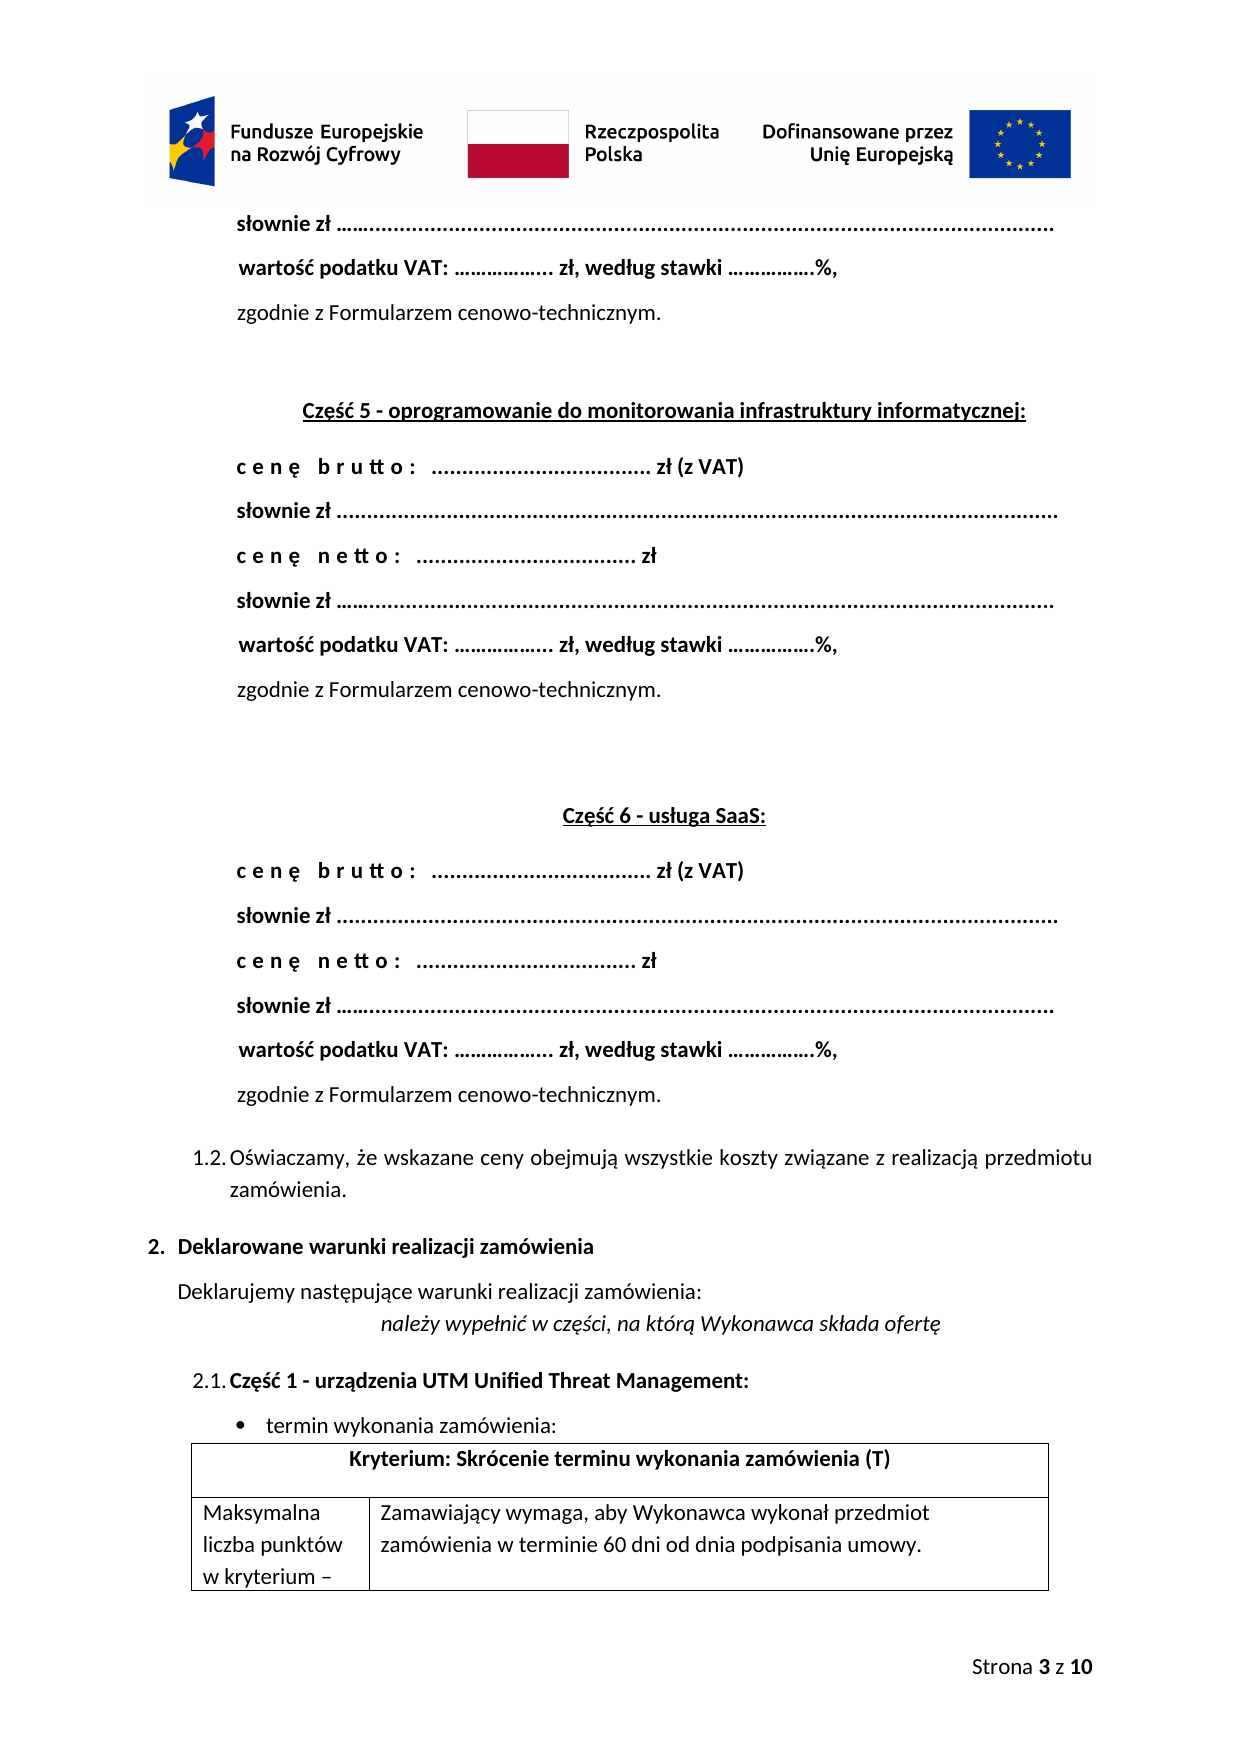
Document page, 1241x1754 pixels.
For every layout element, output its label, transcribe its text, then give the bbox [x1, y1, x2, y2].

list należy wypełnić w części, na którą Wykonawca składa ofertę [229, 1309, 1092, 1337]
text słownie zł ……................................................................................................................ [148, 209, 1092, 237]
list Część 6 - usługa SaaS: [222, 801, 1092, 829]
list Część 5 - oprogramowanie do monitorowania infrastruktury informatycznej: [236, 396, 1092, 424]
text cenę netto: .................................... zł [236, 946, 1092, 974]
text cenę netto: .................................... zł [236, 541, 1092, 569]
text wartość podatku VAT: ……………... zł, według stawki …………….%, [192, 1035, 1092, 1063]
subtitle Część 1 - urządzenia UTM Unified Threat Management: [192, 1366, 1092, 1394]
text słownie zł ...................................................................................................................... [192, 901, 1092, 929]
text cenę brutto: .................................... zł (z VAT) [148, 452, 1092, 480]
text cenę brutto: .................................... zł (z VAT) [148, 857, 1092, 885]
picture [147, 73, 1093, 209]
text słownie zł ……................................................................................................................ [148, 586, 1092, 614]
text wartość podatku VAT: ……………... zł, według stawki …………….%, [192, 631, 1092, 658]
text zgodnie z Formularzem cenowo-technicznym. [148, 1080, 1092, 1108]
text Deklarujemy następujące warunki realizacji zamówienia: [177, 1277, 1092, 1305]
text zgodnie z Formularzem cenowo-technicznym. [148, 298, 1092, 326]
text zgodnie z Formularzem cenowo-technicznym. [148, 675, 1092, 703]
text słownie zł ...................................................................................................................... [192, 496, 1092, 524]
table_cell Maksymalna liczba punktów w kryterium – 40 Szczegółowy opis kryterium zawarty w SWZ pkt 7.3.2.2. B dla części 1 [192, 1498, 369, 1590]
list Oświaczamy, że wskazane ceny obejmują wszystkie koszty związane z realizacją przedmiotu zamówienia. [192, 1143, 1092, 1203]
text wartość podatku VAT: ……………... zł, według stawki …………….%, [192, 253, 1092, 281]
list termin wykonania zamówienia: [236, 1411, 1092, 1439]
subtitle Deklarowane warunki realizacji zamówienia [148, 1232, 1092, 1260]
table_header Kryterium: Skrócenie terminu wykonania zamówienia (T) [192, 1444, 1048, 1497]
text słownie zł ……................................................................................................................ [148, 991, 1092, 1019]
